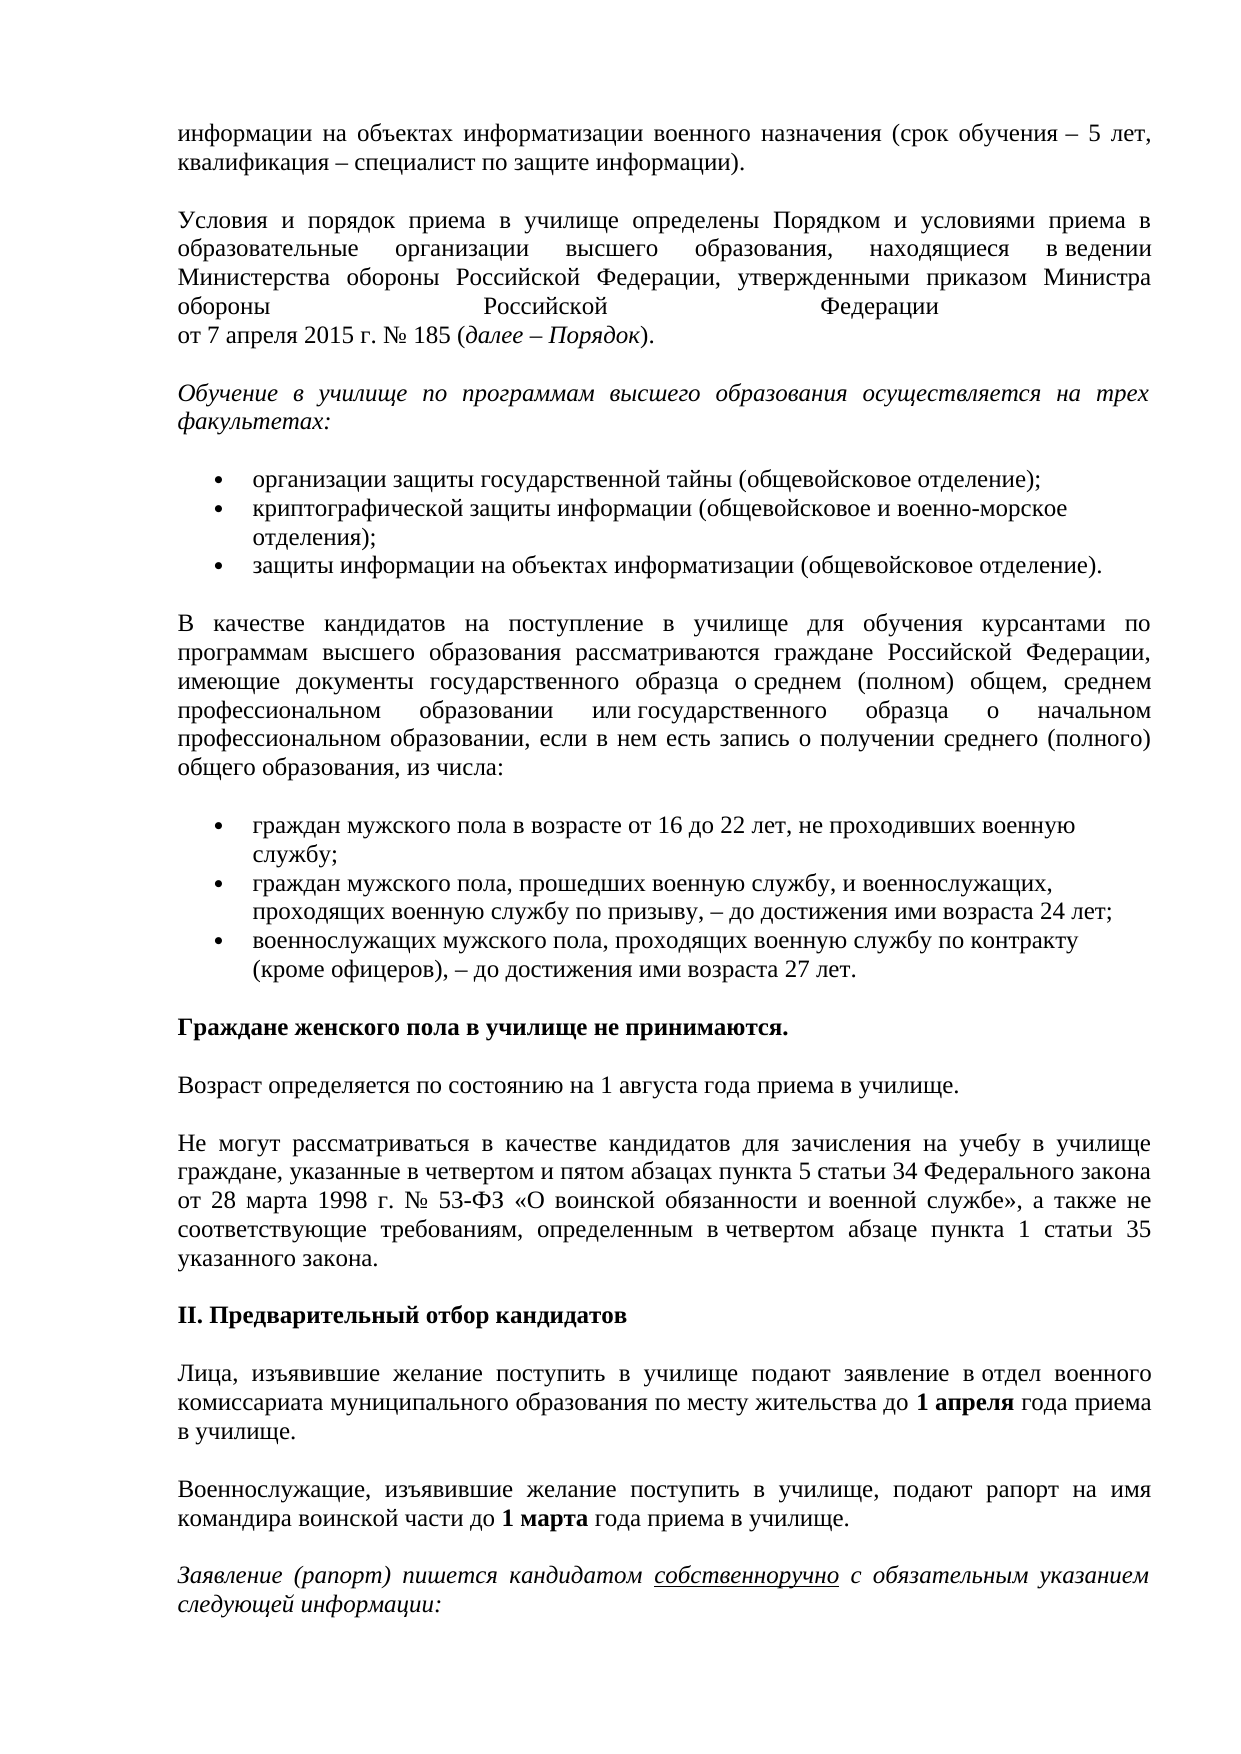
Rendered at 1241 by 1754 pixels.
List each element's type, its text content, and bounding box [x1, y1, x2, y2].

text Военнослужащие, изъявившие желание поступить в училище, подают рапорт на имя командира воинской части до 1 марта года приема в училище. [177, 1474, 1152, 1531]
text Обучение в училище по программам высшего образования осуществляется на трех факультетах: [177, 378, 1152, 435]
text Не могут рассматриваться в качестве кандидатов для зачисления на учебу в училище граждане, указанные в четвертом и пятом абзацах пункта 5 статьи 34 Федерального закона от 28 марта 1998 г. № 53-ФЗ «О воинской обязанности и военной службе», а также не соответствующие требованиям, определенным в четвертом абзаце пункта 1 статьи 35 указанного закона. [177, 1128, 1152, 1271]
list защиты информации на объектах информатизации (общевойсковое отделение). [215, 551, 1152, 579]
list граждан мужского пола в возрасте от 16 до 22 лет, не проходивших военную службу; [215, 810, 1152, 868]
text В качестве кандидатов на поступление в училище для обучения курсантами по программам высшего образования рассматриваются граждане Российской Федерации, имеющие документы государственного образца о среднем (полном) общем, среднем профессиональном образовании или государственного образца о начальном профессиональном образовании, если в нем есть запись о получении среднего (полного) общего образования, из числа: [177, 608, 1152, 781]
list военнослужащих мужского пола, проходящих военную службу по контракту (кроме офицеров), – до достижения ими возраста 27 лет. [215, 925, 1152, 983]
list граждан мужского пола, прошедших военную службу, и военнослужащих, проходящих военную службу по призыву, – до достижения ими возраста 24 лет; [215, 868, 1152, 925]
list организации защиты государственной тайны (общевойсковое отделение); [215, 464, 1152, 493]
list криптографической защиты информации (общевойсковое и военно-морское отделения); [215, 493, 1152, 551]
text Заявление (рапорт) пишется кандидатом собственноручно с обязательным указанием следующей информации: [177, 1561, 1152, 1618]
text Возраст определяется по состоянию на 1 августа года приема в училище. [177, 1070, 1152, 1098]
text Условия и порядок приема в училище определены Порядком и условиями приема в образовательные организации высшего образования, находящиеся в ведении Министерства обороны Российской Федерации, утвержденными приказом Министра обороны Российской Федерации от 7 апреля 2015 г. № 185 (далее – Порядок). [177, 205, 1152, 348]
text II. Предварительный отбор кандидатов [177, 1301, 1152, 1329]
text Граждане женского пола в училище не принимаются. [177, 1012, 1152, 1041]
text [177, 118, 1152, 176]
text Лица, изъявившие желание поступить в училище подают заявление в отдел военного комиссариата муниципального образования по месту жительства до 1 апреля года приема в училище. [177, 1358, 1152, 1445]
